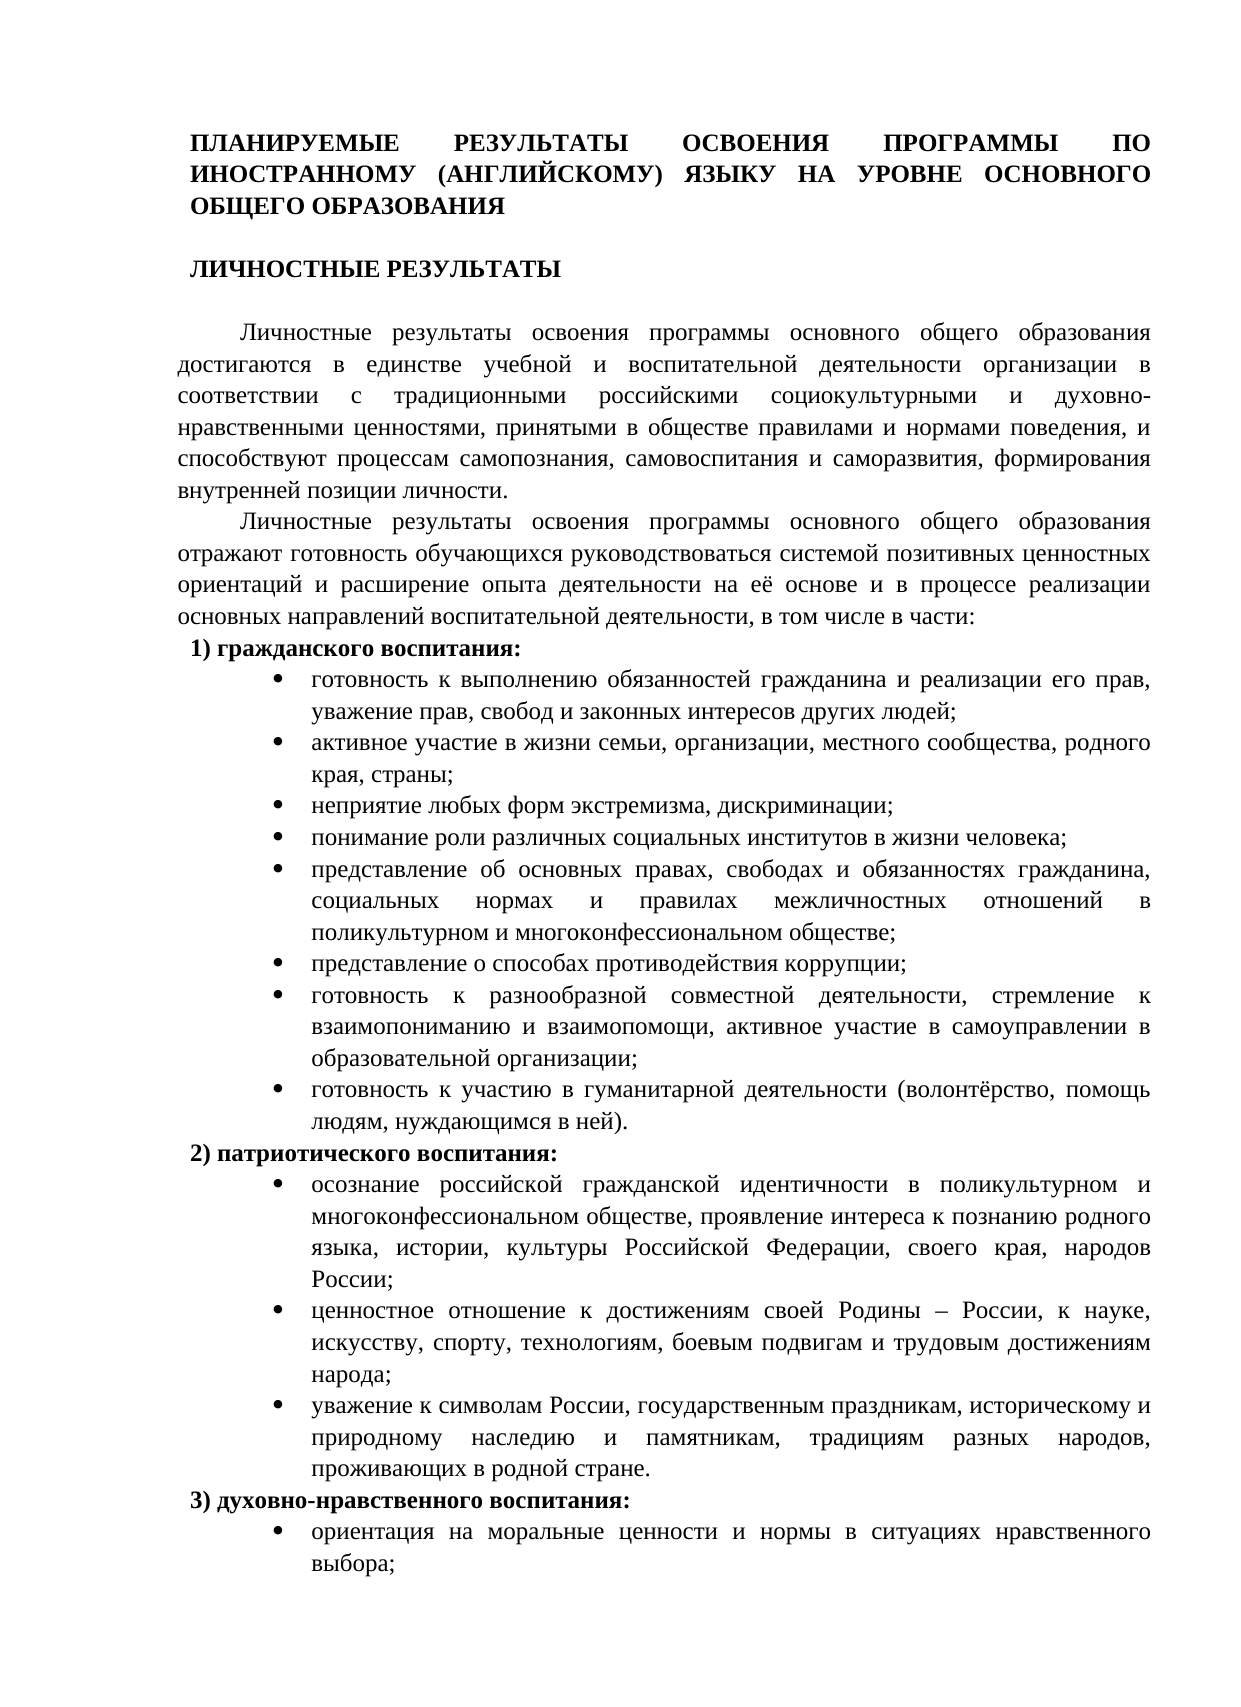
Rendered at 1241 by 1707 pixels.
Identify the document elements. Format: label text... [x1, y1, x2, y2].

text Личностные результаты освоения программы основного общего образования достигаются в единстве учебной и воспитательной деятельности организации в соответствии с традиционными российскими социокультурными и духовно-нравственными ценностями, принятыми в обществе правилами и нормами поведения, и способствуют процессам самопознания, самовоспитания и саморазвития, формирования внутренней позиции личности. [177, 317, 1152, 504]
text Личностные результаты освоения программы основного общего образования отражают готовность обучающихся руководствоваться системой позитивных ценностных ориентаций и расширение опыта деятельности на её основе и в процессе реализации основных направлений воспитательной деятельности, в том числе в части: [177, 506, 1152, 630]
text 1) гражданского воспитания: [190, 633, 1152, 661]
list готовность к выполнению обязанностей гражданина и реализации его прав, уважение прав, свобод и законных интересов других людей; [274, 664, 1152, 724]
list представление об основных правах, свободах и обязанностях гражданина, социальных нормах и правилах межличностных отношений в поликультурном и многоконфессиональном обществе; [274, 854, 1152, 946]
list неприятие любых форм экстремизма, дискриминации; [274, 791, 1152, 819]
list ориентация на моральные ценности и нормы в ситуациях нравственного выбора; [274, 1516, 1152, 1577]
list готовность к участию в гуманитарной деятельности (волонтёрство, помощь людям, нуждающимся в ней). [274, 1074, 1152, 1135]
text 3) духовно-нравственного воспитания: [190, 1485, 1152, 1514]
list уважение к символам России, государственным праздникам, историческому и природному наследию и памятникам, традициям разных народов, проживающих в родной стране. [274, 1390, 1152, 1482]
list осознание российской гражданской идентичности в поликультурном и многоконфессиональном обществе, проявление интереса к познанию родного языка, истории, культуры Российской Федерации, своего края, народов России; [274, 1169, 1152, 1293]
list активное участие в жизни семьи, организации, местного сообщества, родного края, страны; [274, 727, 1152, 788]
text ПЛАНИРУЕМЫЕ РЕЗУЛЬТАТЫ ОСВОЕНИЯ ПРОГРАММЫ ПО ИНОСТРАННОМУ (АНГЛИЙСКОМУ) ЯЗЫКУ НА УРОВНЕ ОСНОВНОГО ОБЩЕГО ОБРАЗОВАНИЯ [190, 128, 1152, 219]
list ценностное отношение к достижениям своей Родины – России, к науке, искусству, спорту, технологиям, боевым подвигам и трудовым достижениям народа; [274, 1296, 1152, 1387]
list готовность к разнообразной совместной деятельности, стремление к взаимопониманию и взаимопомощи, активное участие в самоуправлении в образовательной организации; [274, 980, 1152, 1072]
text ЛИЧНОСТНЫЕ РЕЗУЛЬТАТЫ [190, 254, 1152, 283]
text 2) патриотического воспитания: [190, 1138, 1152, 1166]
list представление о способах противодействия коррупции; [274, 948, 1152, 977]
list понимание роли различных социальных институтов в жизни человека; [274, 822, 1152, 851]
